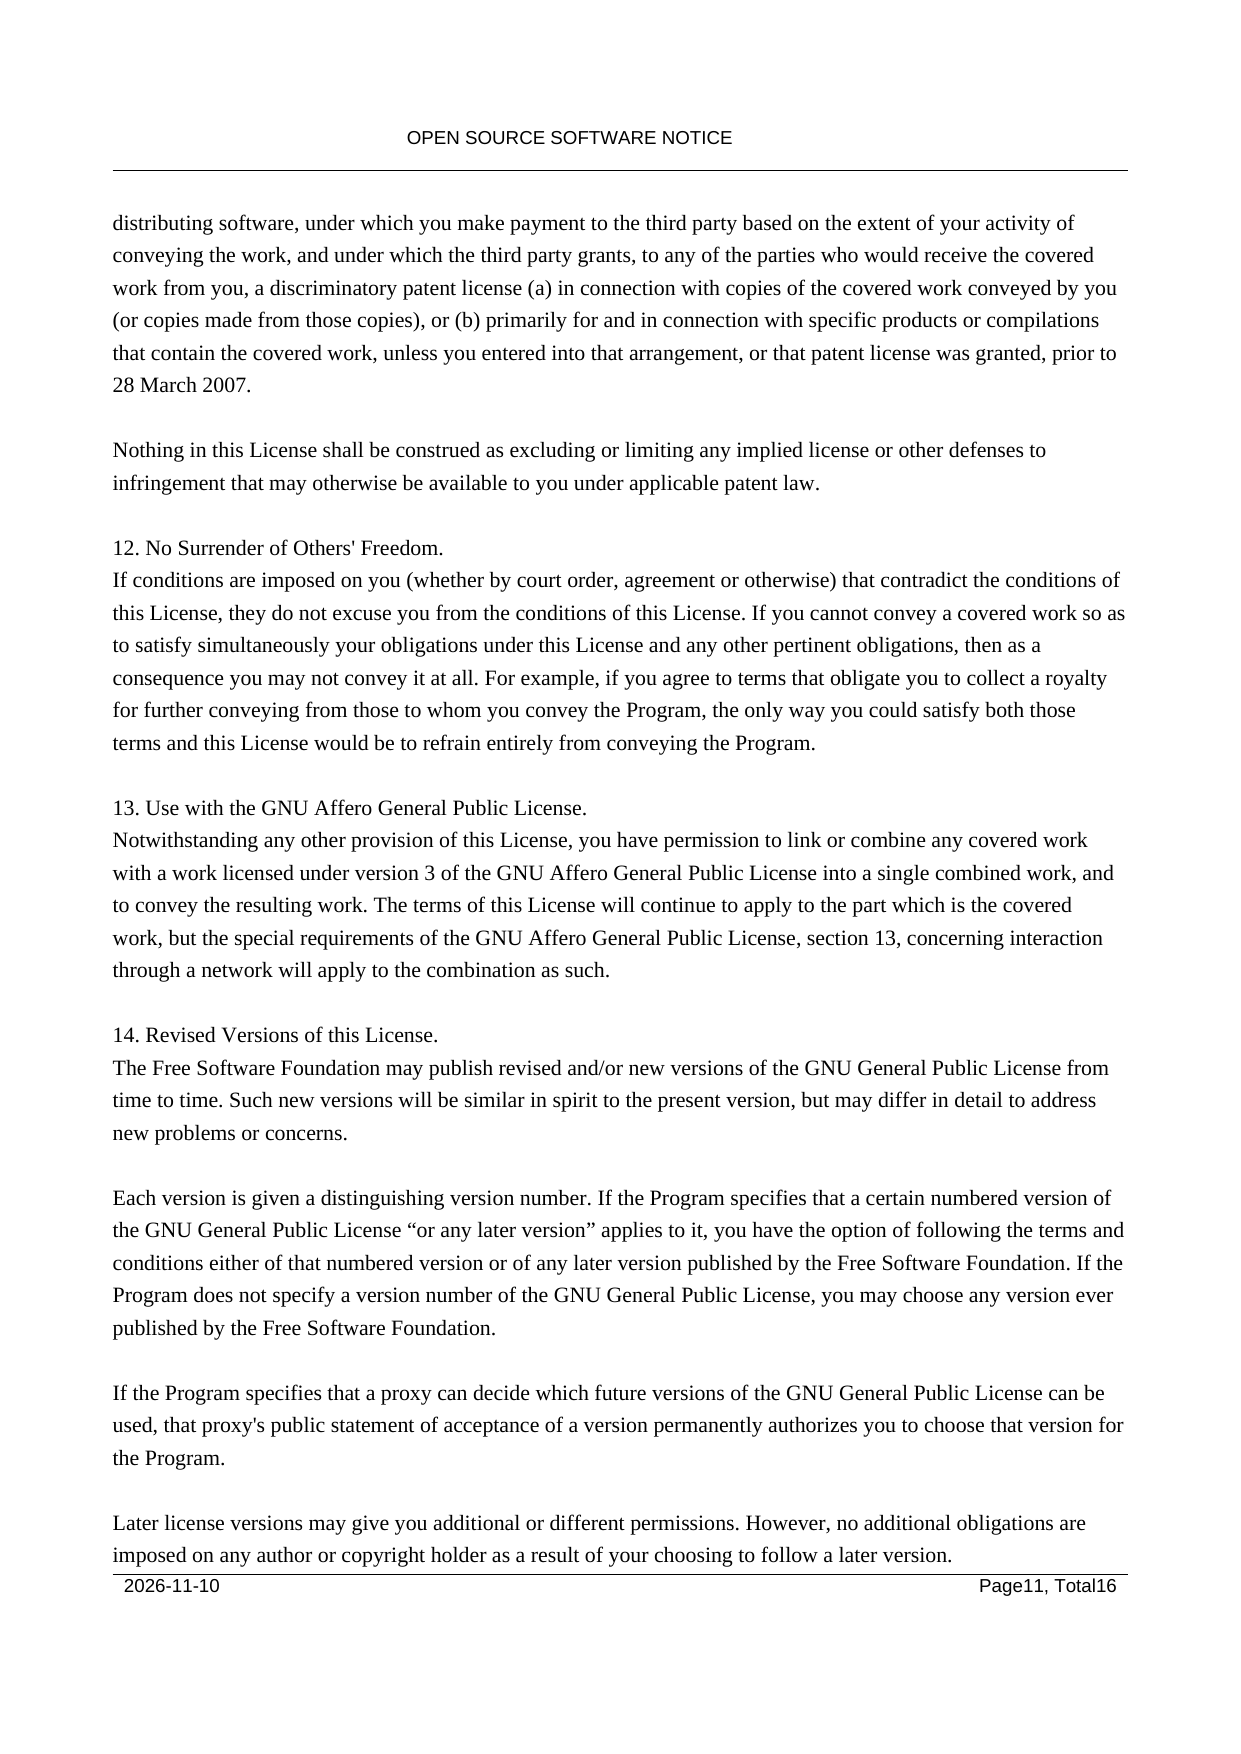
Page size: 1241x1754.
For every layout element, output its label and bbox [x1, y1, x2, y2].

text [112, 206, 1128, 1571]
